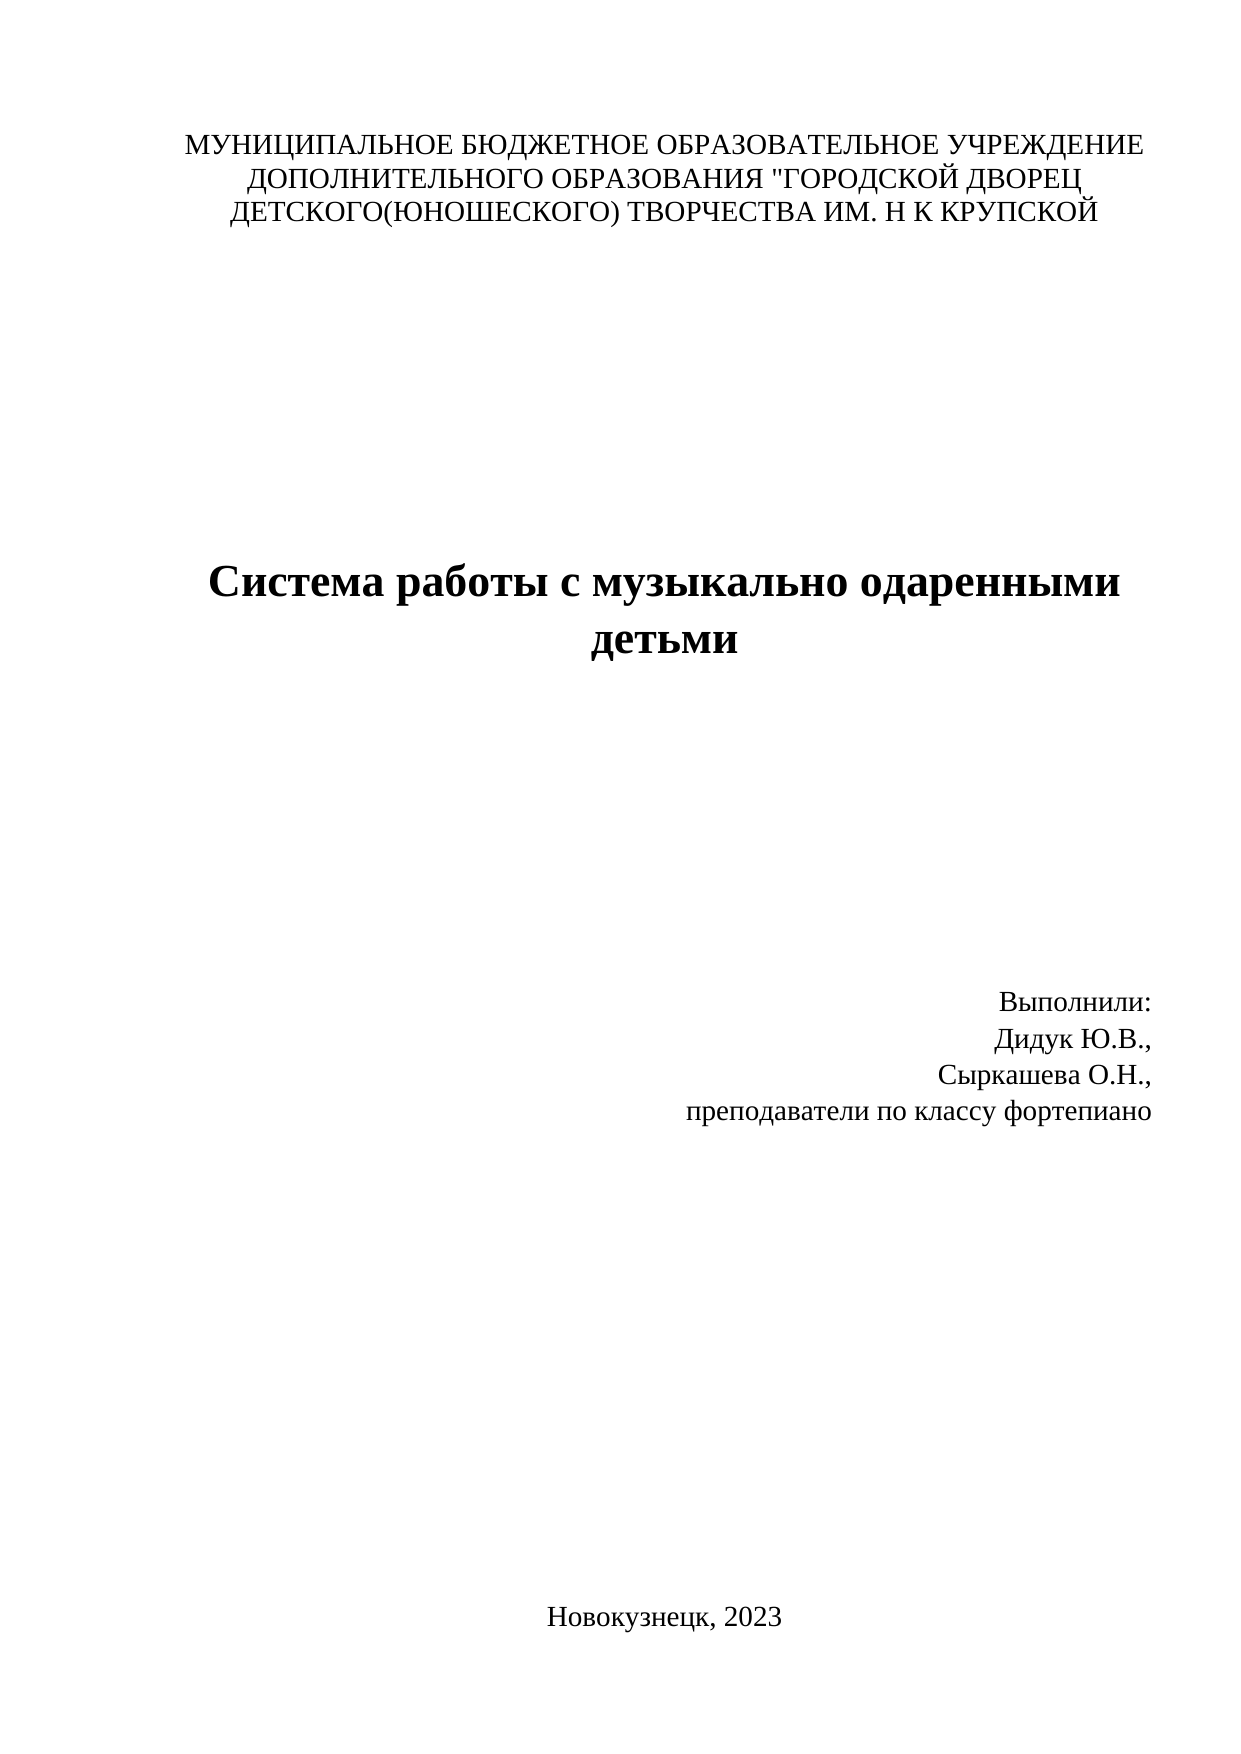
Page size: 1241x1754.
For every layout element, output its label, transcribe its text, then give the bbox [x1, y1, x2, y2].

text Новокузнецк, 2023 [177, 1599, 1152, 1633]
text МУНИЦИПАЛЬНОЕ БЮДЖЕТНОЕ ОБРАЗОВАТЕЛЬНОЕ УЧРЕЖДЕНИЕ ДОПОЛНИТЕЛЬНОГО ОБРАЗОВАНИЯ "ГОРОДСКОЙ ДВОРЕЦ ДЕТСКОГО(ЮНОШЕСКОГО) ТВОРЧЕСТВА ИМ. Н К КРУПСКОЙ [177, 127, 1152, 228]
text Система работы с музыкально одаренными детьми [177, 554, 1152, 663]
text Сыркашева О.Н., [177, 1057, 1152, 1090]
text Дидук Ю.В., [177, 1021, 1152, 1054]
text Выполнили: [177, 984, 1152, 1018]
text преподаватели по классу фортепиано [177, 1093, 1152, 1127]
